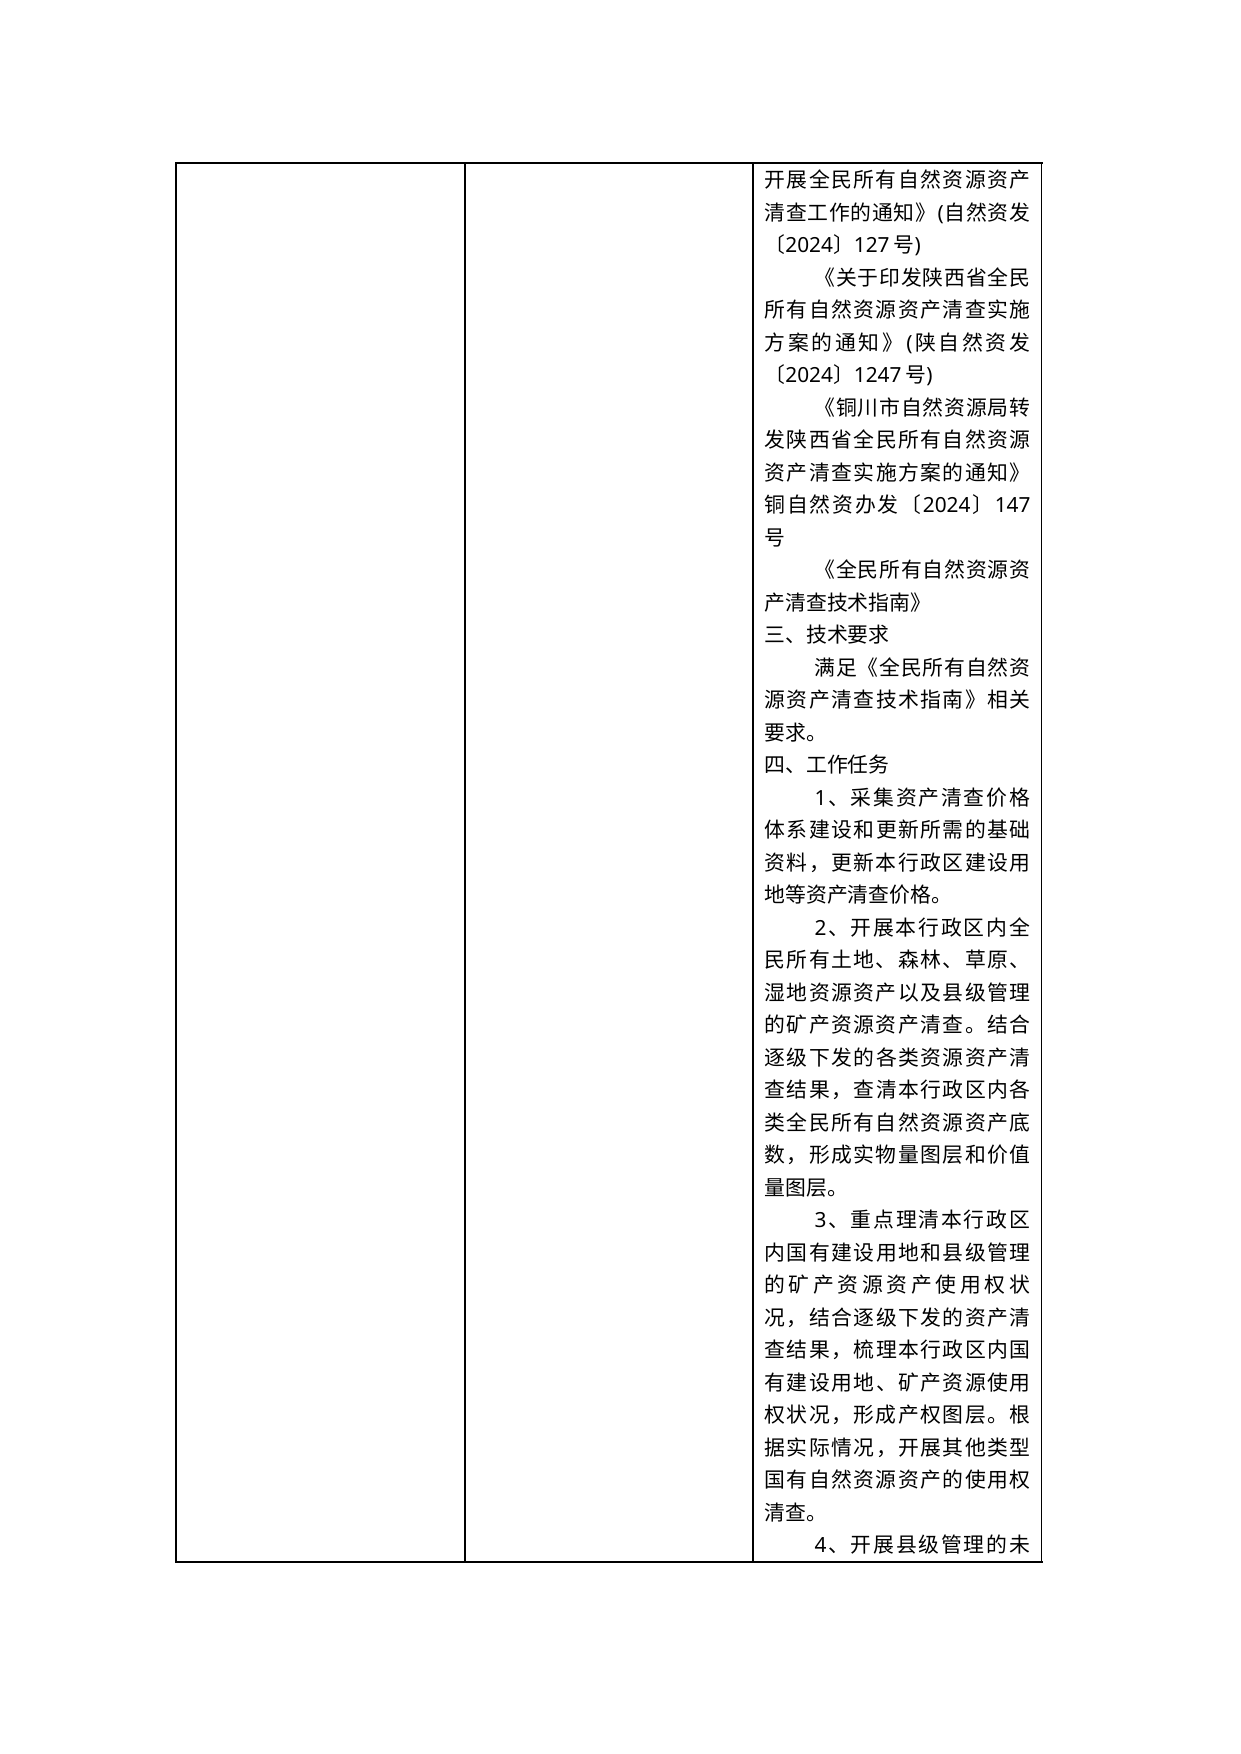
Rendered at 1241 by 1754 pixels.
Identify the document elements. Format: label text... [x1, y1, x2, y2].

table_cell [466, 164, 752, 1561]
table_cell 1 [177, 164, 464, 1561]
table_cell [754, 164, 1041, 1561]
